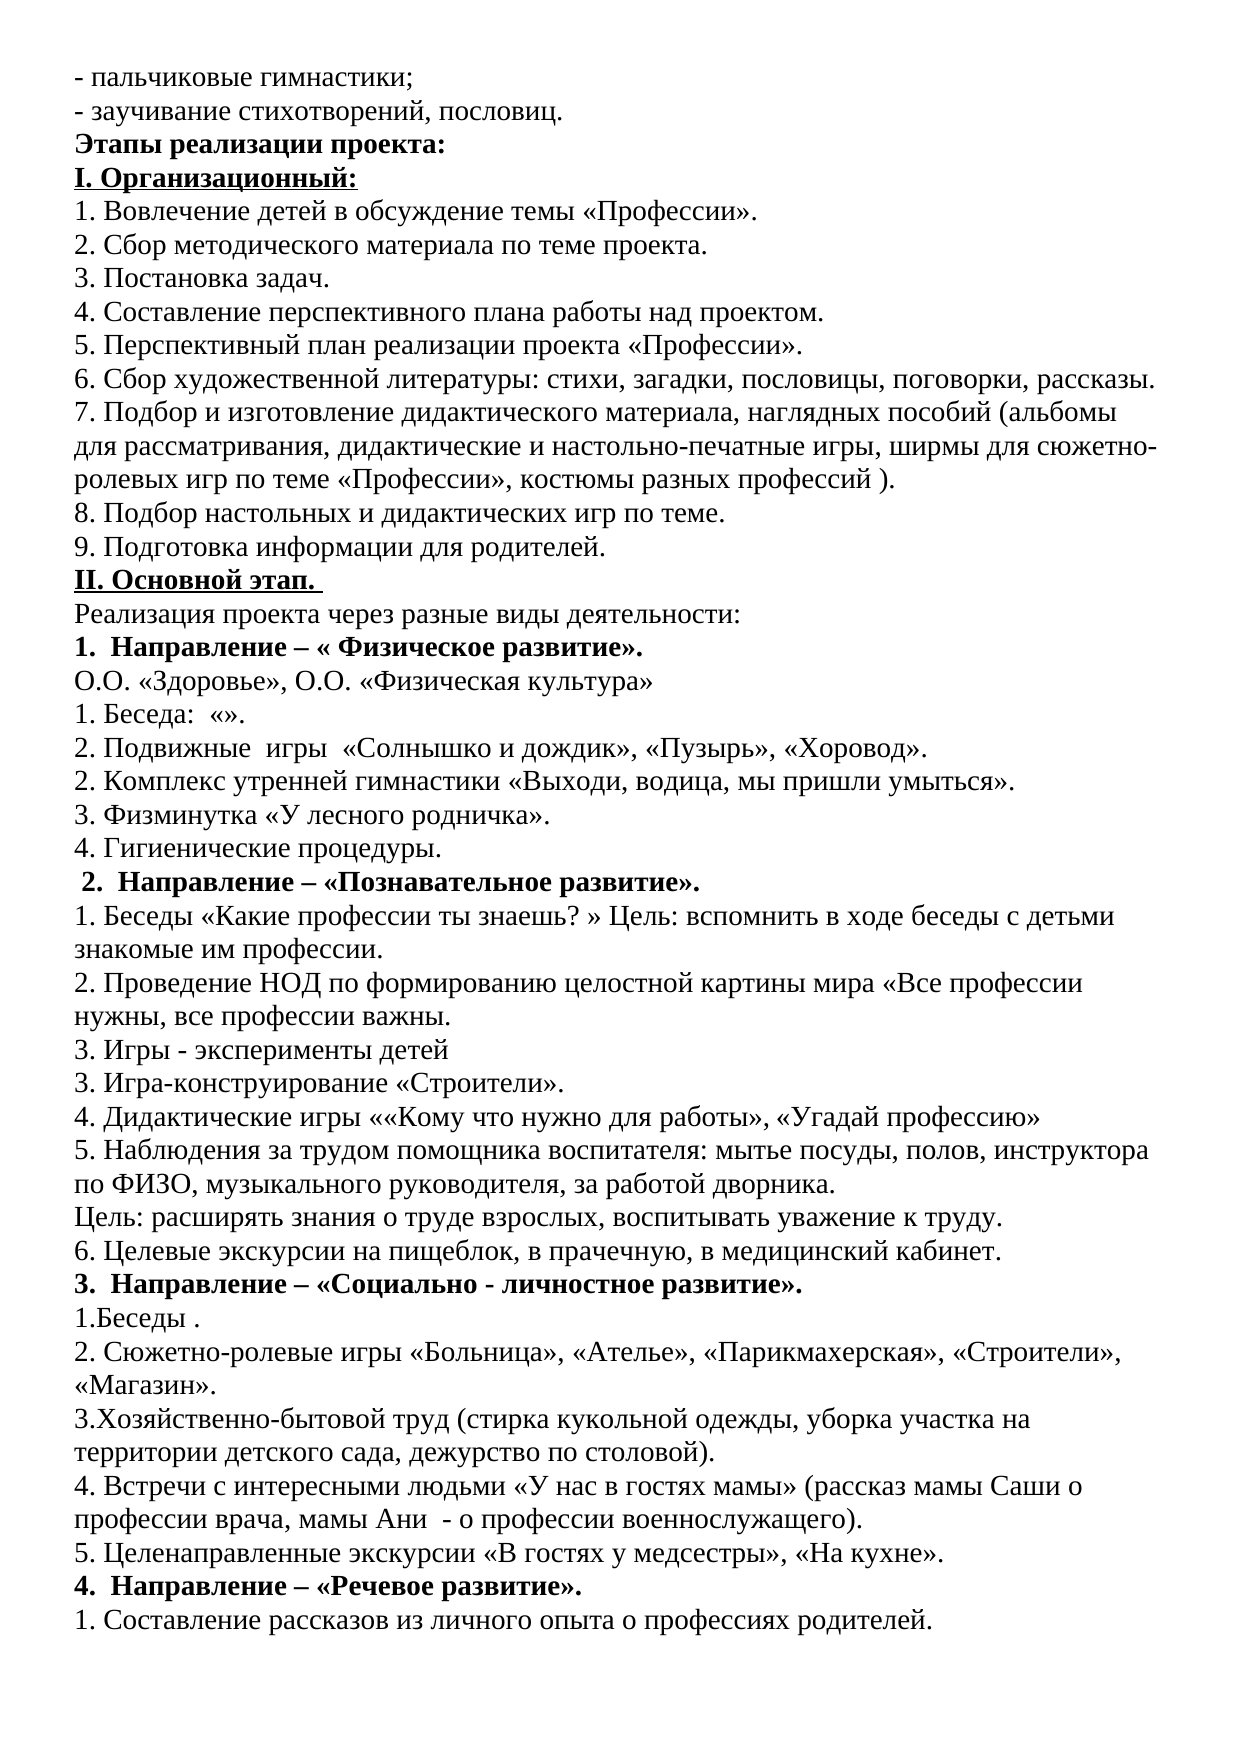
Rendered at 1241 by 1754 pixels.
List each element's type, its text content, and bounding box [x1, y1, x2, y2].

text 1.Беседы . [74, 1300, 1167, 1334]
text 1. Направление – « Физическое развитие». [74, 629, 1167, 663]
text 3. Игры - эксперименты детей [74, 1032, 1167, 1065]
text - пальчиковые гимнастики; [74, 59, 1167, 93]
text Этапы реализации проекта: [74, 126, 1167, 160]
text 3. Физминутка «У лесного родничка». [74, 797, 1167, 831]
text 6. Целевые экскурсии на пищеблок, в прачечную, в медицинский кабинет. [74, 1233, 1167, 1267]
text 1. Беседы «Какие профессии ты знаешь? » Цель: вспомнить в ходе беседы с детьми знакомые им профессии. [74, 898, 1167, 965]
text 4. Гигиенические процедуры. [74, 831, 1167, 864]
text 3. Постановка задач. [74, 260, 1167, 294]
text 1. Беседа: «». [74, 696, 1167, 730]
text Реализация проекта через разные виды деятельности: [74, 596, 1167, 629]
text 5. Целенаправленные экскурсии «В гостях у медсестры», «На кухне». [74, 1535, 1167, 1568]
text 2. Направление – «Познавательное развитие». [74, 864, 1167, 898]
text 3. Направление – «Социально - личностное развитие». [74, 1267, 1167, 1300]
text 8. Подбор настольных и дидактических игр по теме. [74, 495, 1167, 529]
text 2. Сюжетно-ролевые игры «Больница», «Ателье», «Парикмахерская», «Строители», «Магазин». [74, 1334, 1167, 1401]
text 2. Сбор методического материала по теме проекта. [74, 227, 1167, 260]
text 2. Комплекс утренней гимнастики «Выходи, водица, мы пришли умыться». [74, 763, 1167, 797]
text II. Основной этап. [74, 562, 1167, 596]
text О.О. «Здоровье», О.О. «Физическая культура» [74, 663, 1167, 696]
text 4. Составление перспективного плана работы над проектом. [74, 294, 1167, 327]
text 1. Составление рассказов из личного опыта о профессиях родителей. [74, 1602, 1167, 1636]
text - заучивание стихотворений, пословиц. [74, 93, 1167, 126]
text 5. Наблюдения за трудом помощника воспитателя: мытье посуды, полов, инструктора по ФИЗО, музыкального руководителя, за работой дворника. [74, 1132, 1167, 1199]
text 7. Подбор и изготовление дидактического материала, наглядных пособий (альбомы для рассматривания, дидактические и настольно-печатные игры, ширмы для сюжетно-ролевых игр по теме «Профессии», костюмы разных профессий ). [74, 394, 1167, 495]
text 9. Подготовка информации для родителей. [74, 529, 1167, 562]
text 5. Перспективный план реализации проекта «Профессии». [74, 327, 1167, 361]
text 3. Игра-конструирование «Строители». [74, 1065, 1167, 1099]
text 4. Встречи с интересными людьми «У нас в гостях мамы» (рассказ мамы Саши о профессии врача, мамы Ани - о профессии военнослужащего). [74, 1468, 1167, 1535]
text 1. Вовлечение детей в обсуждение темы «Профессии». [74, 193, 1167, 227]
text Цель: расширять знания о труде взрослых, воспитывать уважение к труду. [74, 1199, 1167, 1233]
text 4. Дидактические игры ««Кому что нужно для работы», «Угадай профессию» [74, 1099, 1167, 1132]
text 3.Хозяйственно-бытовой труд (стирка кукольной одежды, уборка участка на территории детского сада, дежурство по столовой). [74, 1401, 1167, 1468]
text 4. Направление – «Речевое развитие». [74, 1568, 1167, 1602]
text I. Организационный: [74, 160, 1167, 193]
text 2. Проведение НОД по формированию целостной картины мира «Все профессии нужны, все профессии важны. [74, 965, 1167, 1032]
text 6. Сбор художественной литературы: стихи, загадки, пословицы, поговорки, рассказы. [74, 361, 1167, 394]
text 2. Подвижные игры «Солнышко и дождик», «Пузырь», «Хоровод». [74, 730, 1167, 763]
